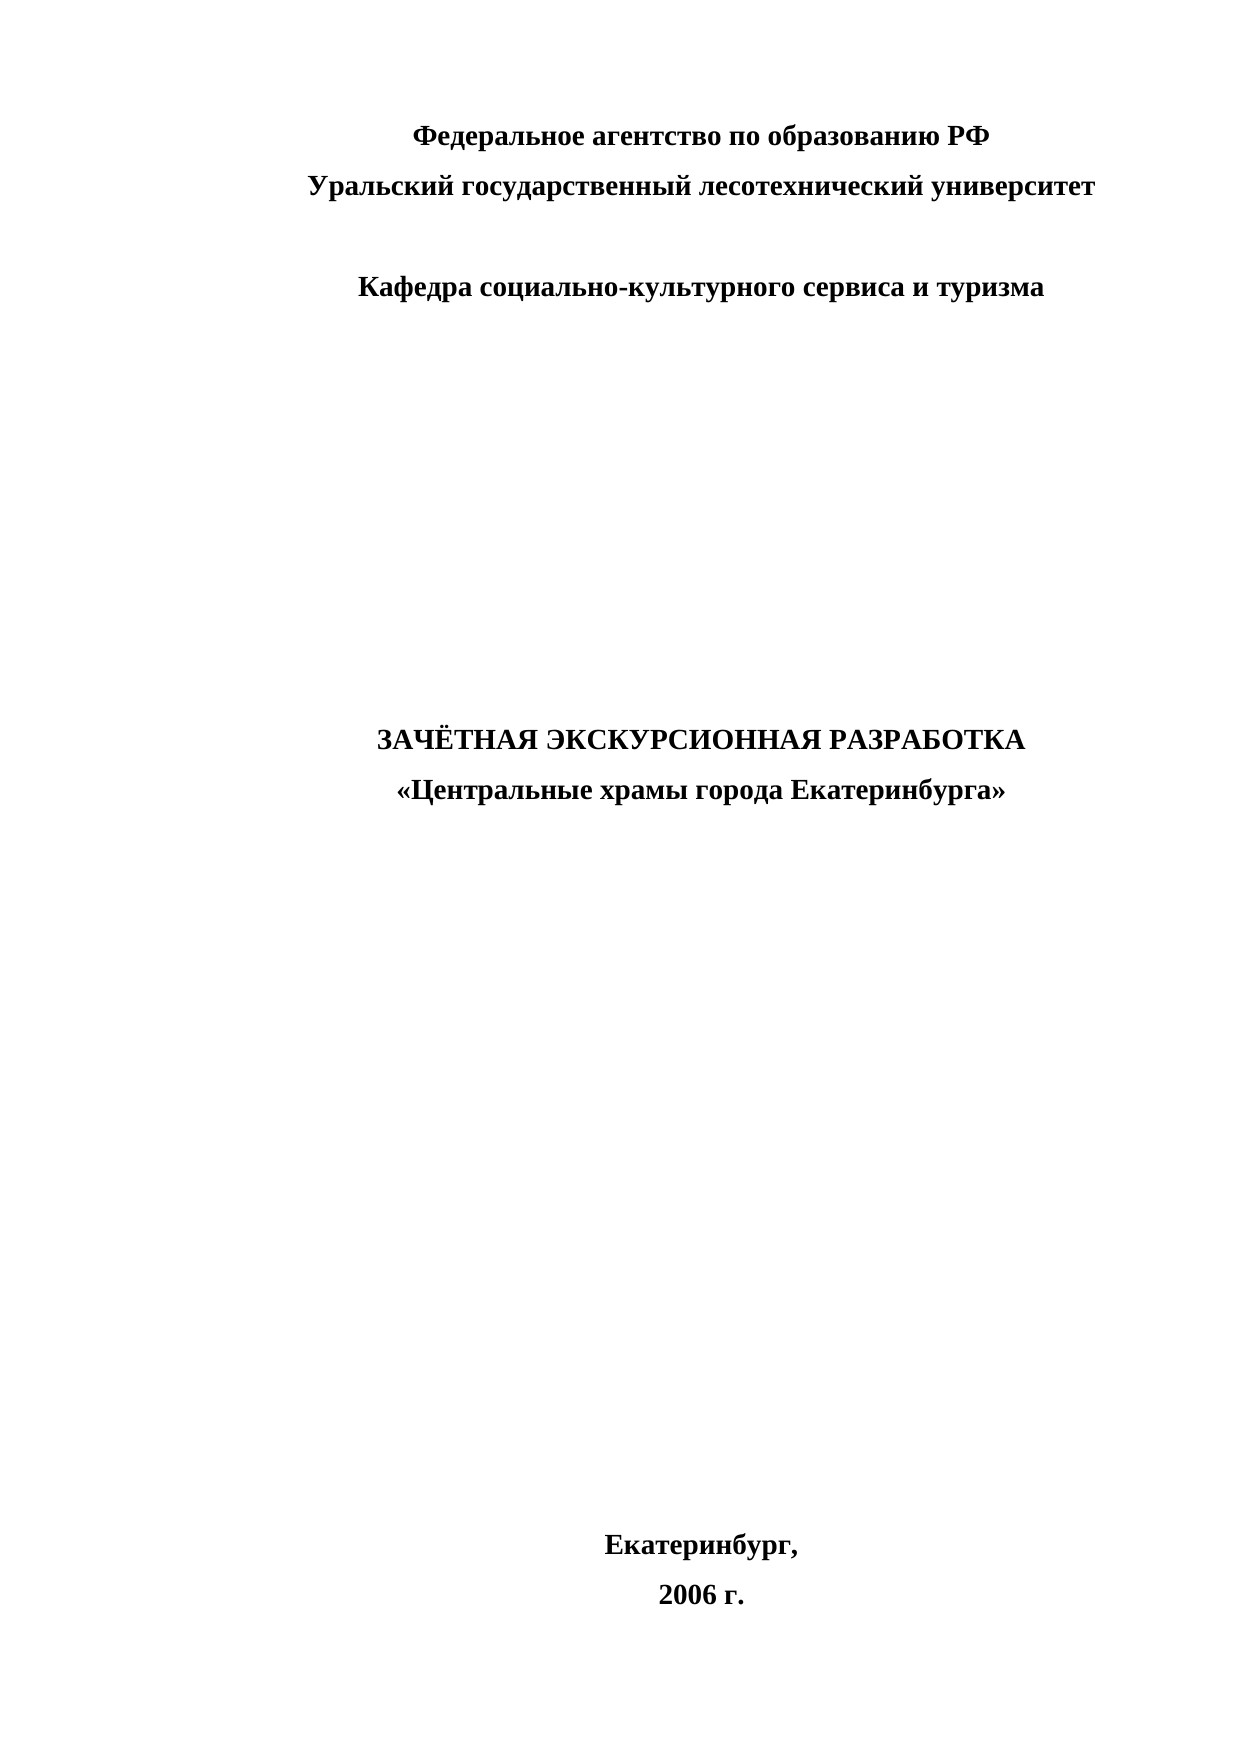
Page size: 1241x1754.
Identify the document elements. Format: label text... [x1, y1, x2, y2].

text Уральский государственный лесотехнический университет [177, 168, 1152, 202]
text Федеральное агентство по образованию РФ [177, 118, 1152, 152]
text «Центральные храмы города Екатеринбурга» [177, 772, 1152, 806]
text Кафедра социально-культурного сервиса и туризма [177, 269, 1152, 303]
text 2006 г. [177, 1577, 1152, 1611]
text Екатеринбург, [177, 1527, 1152, 1560]
text ЗАЧЁТНАЯ ЭКСКУРСИОННАЯ РАЗРАБОТКА [177, 722, 1152, 755]
